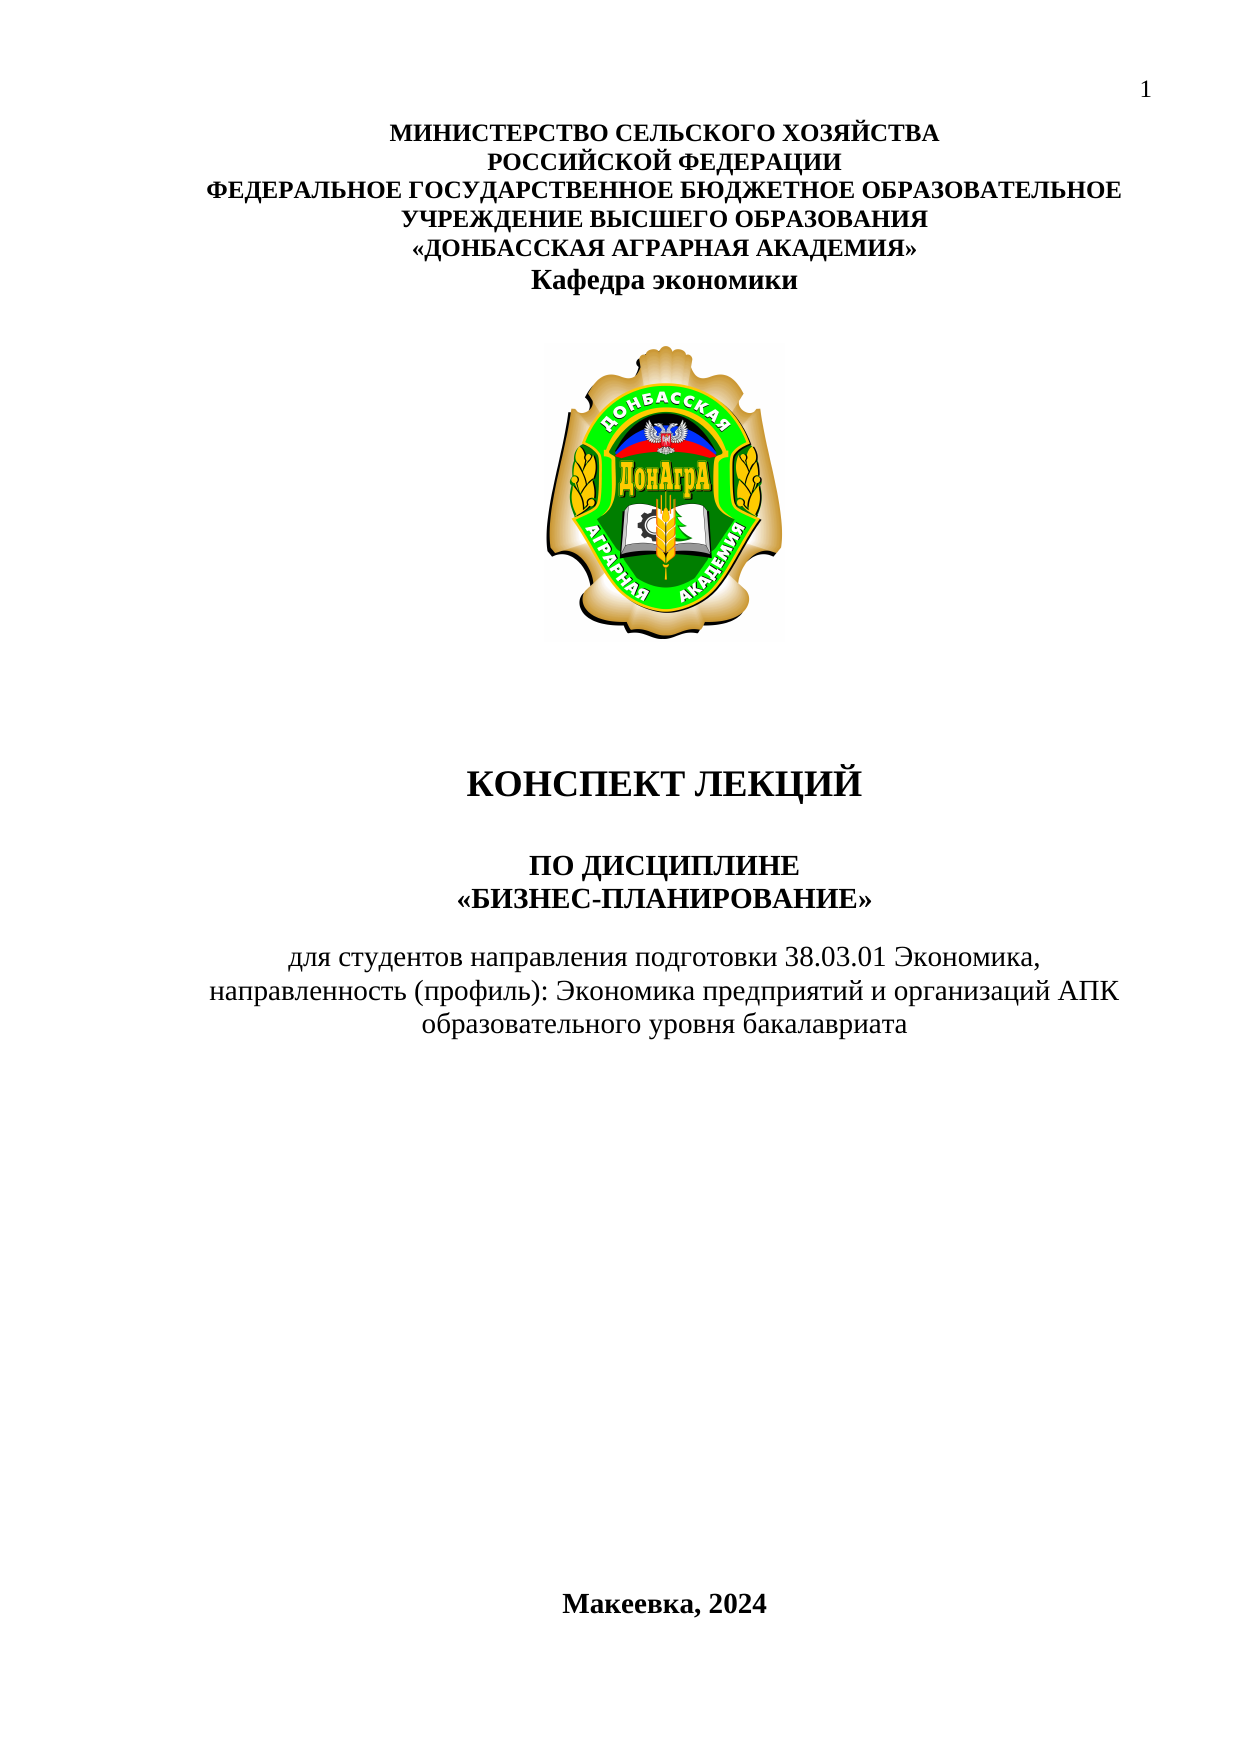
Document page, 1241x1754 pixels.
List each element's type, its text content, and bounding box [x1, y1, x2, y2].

text по дисциплине [177, 848, 1152, 882]
text «БИЗНЕС-ПЛАНИРОВАНИЕ» [177, 882, 1152, 915]
text Макеевка, 2024 [177, 1587, 1152, 1620]
text федеральное ГОСУДАРСТВЕННОЕ БЮДЖЕТНОЕ ОБРАЗОВАТЕЛЬНОЕ УЧРЕЖДЕНИЕ ВЫСШЕГО ОБРАЗОВАНИЯ [177, 176, 1152, 233]
text «ДОНБАССКАЯ АГРАРНАЯ АКАДЕМИЯ» [177, 233, 1152, 262]
text образовательного уровня бакалавриата [177, 1006, 1152, 1040]
picture [543, 343, 786, 642]
text для студентов направления подготовки 38.03.01 Экономика, [177, 939, 1152, 973]
text МИНИСТЕРСТВО сельского хозяйства [177, 118, 1152, 147]
text направленность (профиль): Экономика предприятий и организаций АПК [177, 973, 1152, 1006]
text российской федерации [177, 147, 1152, 176]
text конспект лекций [177, 762, 1152, 805]
text Кафедра экономики [177, 262, 1152, 295]
